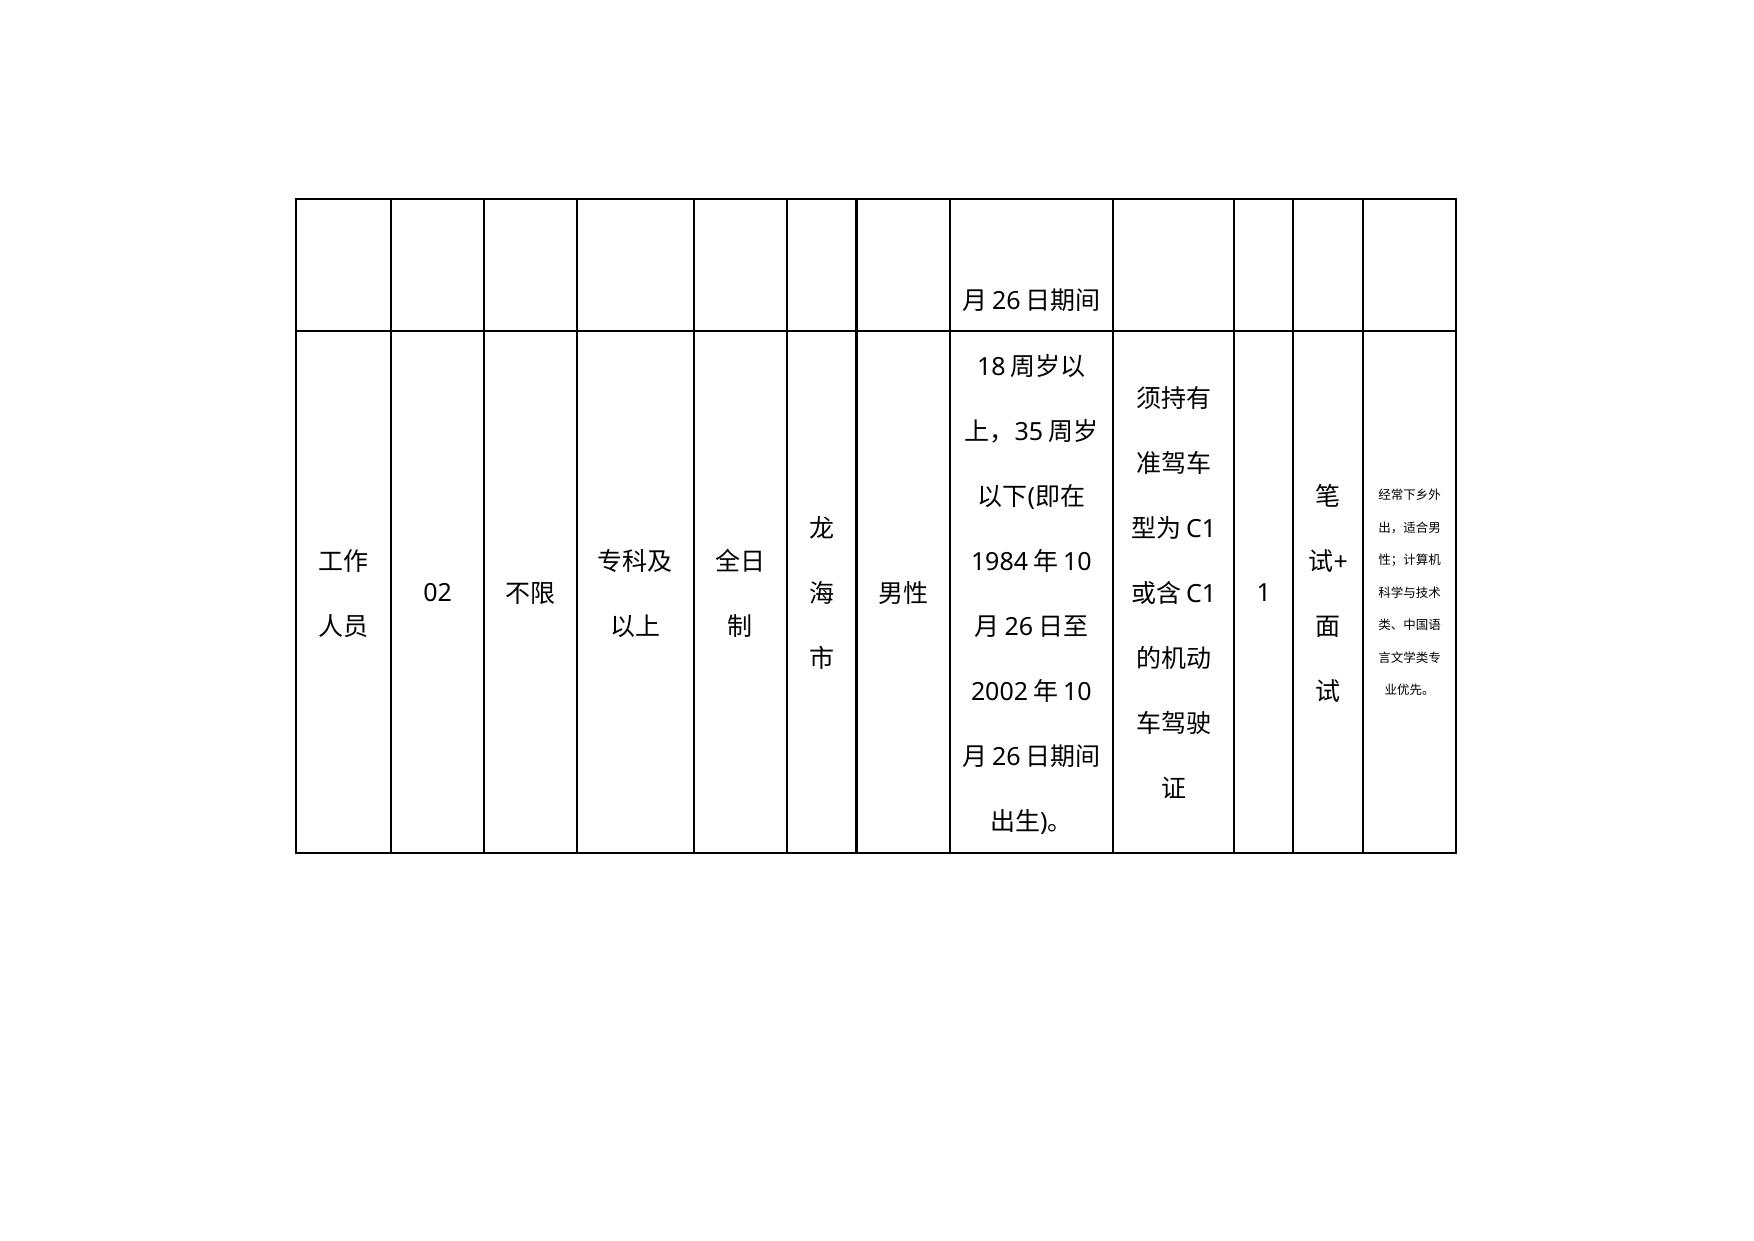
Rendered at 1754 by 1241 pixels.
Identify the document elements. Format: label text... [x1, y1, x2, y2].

table_cell 工作人员 [297, 332, 390, 852]
table_cell 02 [392, 332, 483, 852]
table_cell 男性 [858, 332, 949, 852]
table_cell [951, 332, 1112, 852]
table_cell 经常下乡外出，适合男性；计算机科学与技术类、中国语言文学类专业优先。 [1364, 332, 1455, 852]
table_cell 笔试+面试 [1294, 332, 1362, 852]
table_cell 不限 [485, 332, 576, 852]
table_cell 须持有准驾车型为C1或含C1的机动车驾驶证 [1114, 332, 1233, 852]
table_cell 全日制 [695, 332, 786, 852]
table_cell 龙海市 [788, 332, 855, 852]
table_cell 1 [1235, 332, 1292, 852]
table_cell 专科及以上 [578, 332, 693, 852]
